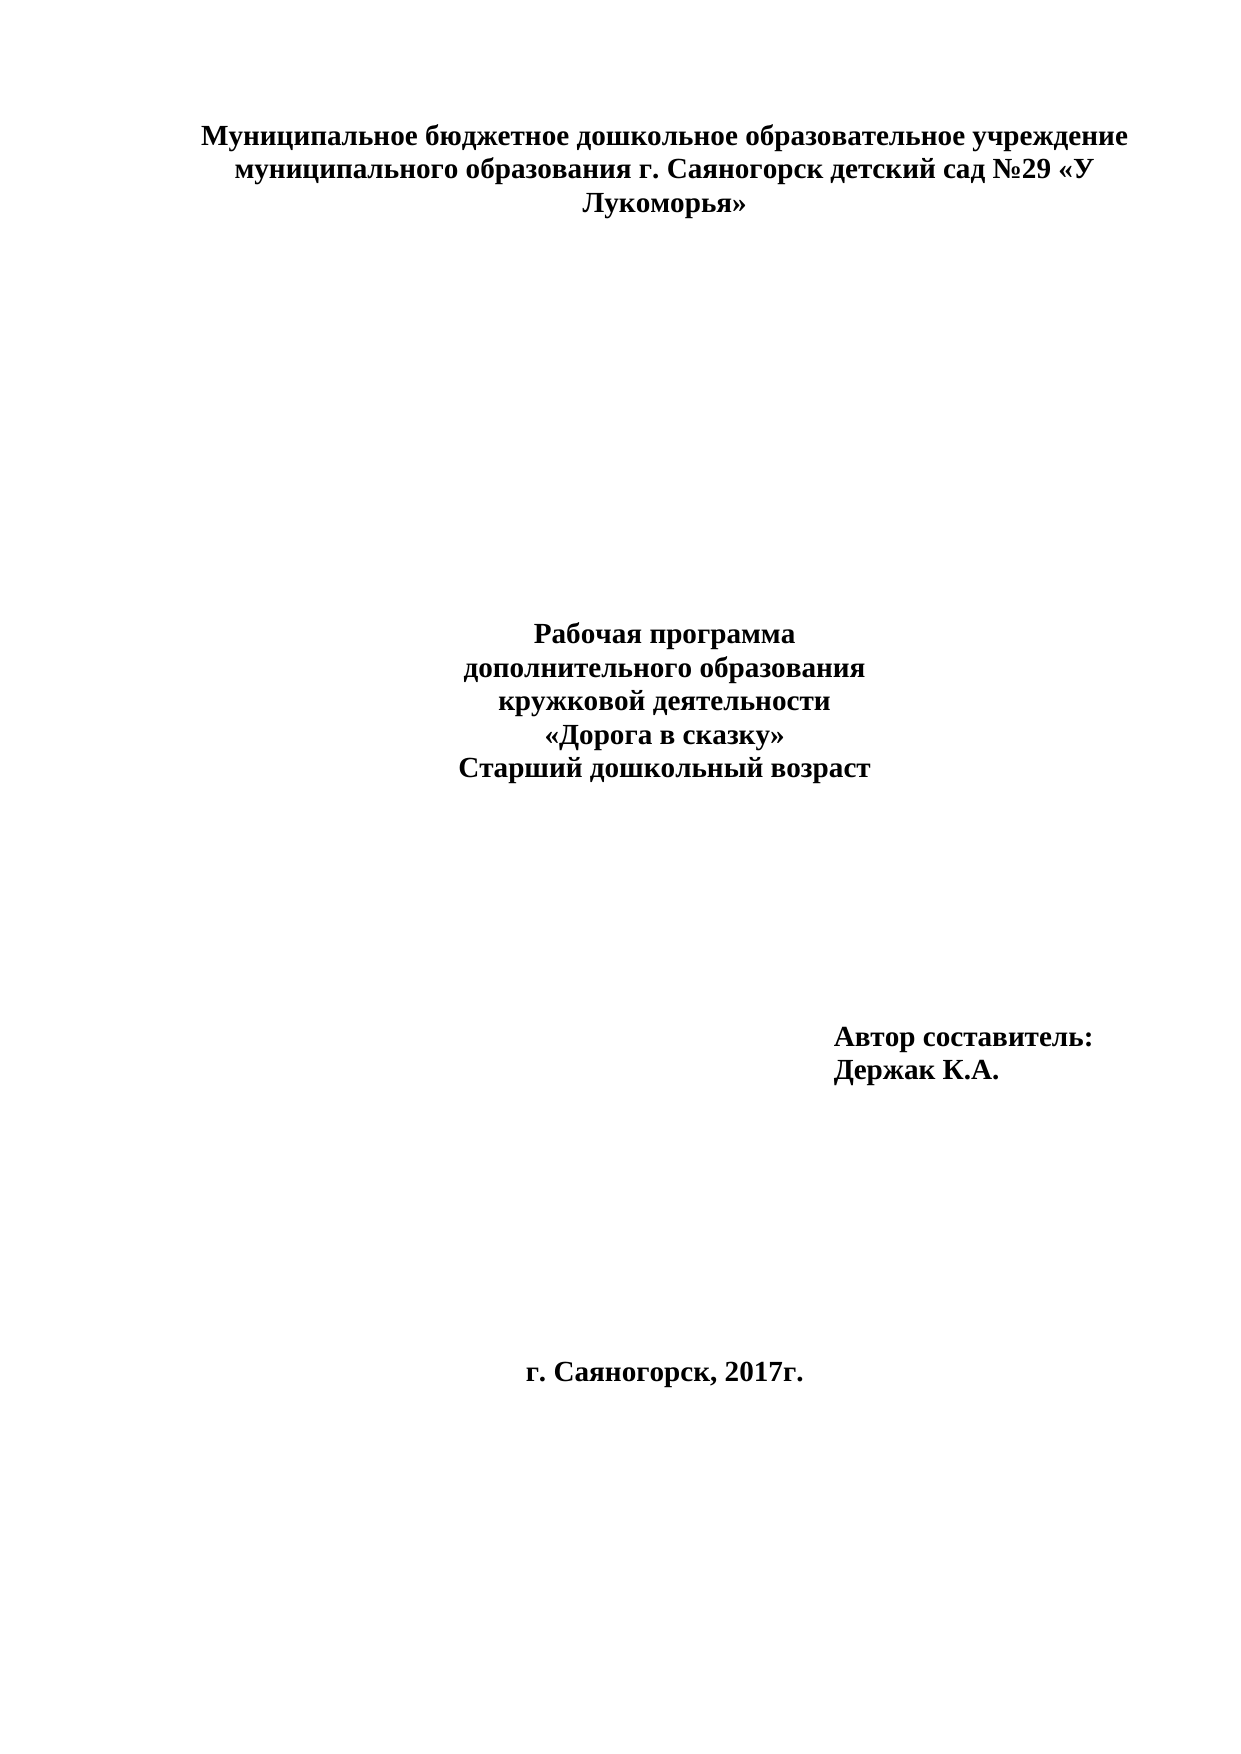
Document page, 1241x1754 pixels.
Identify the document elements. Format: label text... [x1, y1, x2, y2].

text дополнительного образования [177, 650, 1152, 683]
text «Дорога в сказку» [177, 717, 1152, 751]
text Рабочая программа [177, 616, 1152, 650]
text Муниципальное бюджетное дошкольное образовательное учреждение муниципального образования г. Саяногорск детский сад №29 «У Лукоморья» [177, 118, 1152, 219]
text кружковой деятельности [177, 683, 1152, 717]
text г. Саяногорск, 2017г. [177, 1354, 1152, 1388]
text Автор составитель: [833, 1019, 1171, 1052]
text Старший дошкольный возраст [177, 751, 1152, 784]
text Держак К.А. [833, 1052, 1171, 1086]
